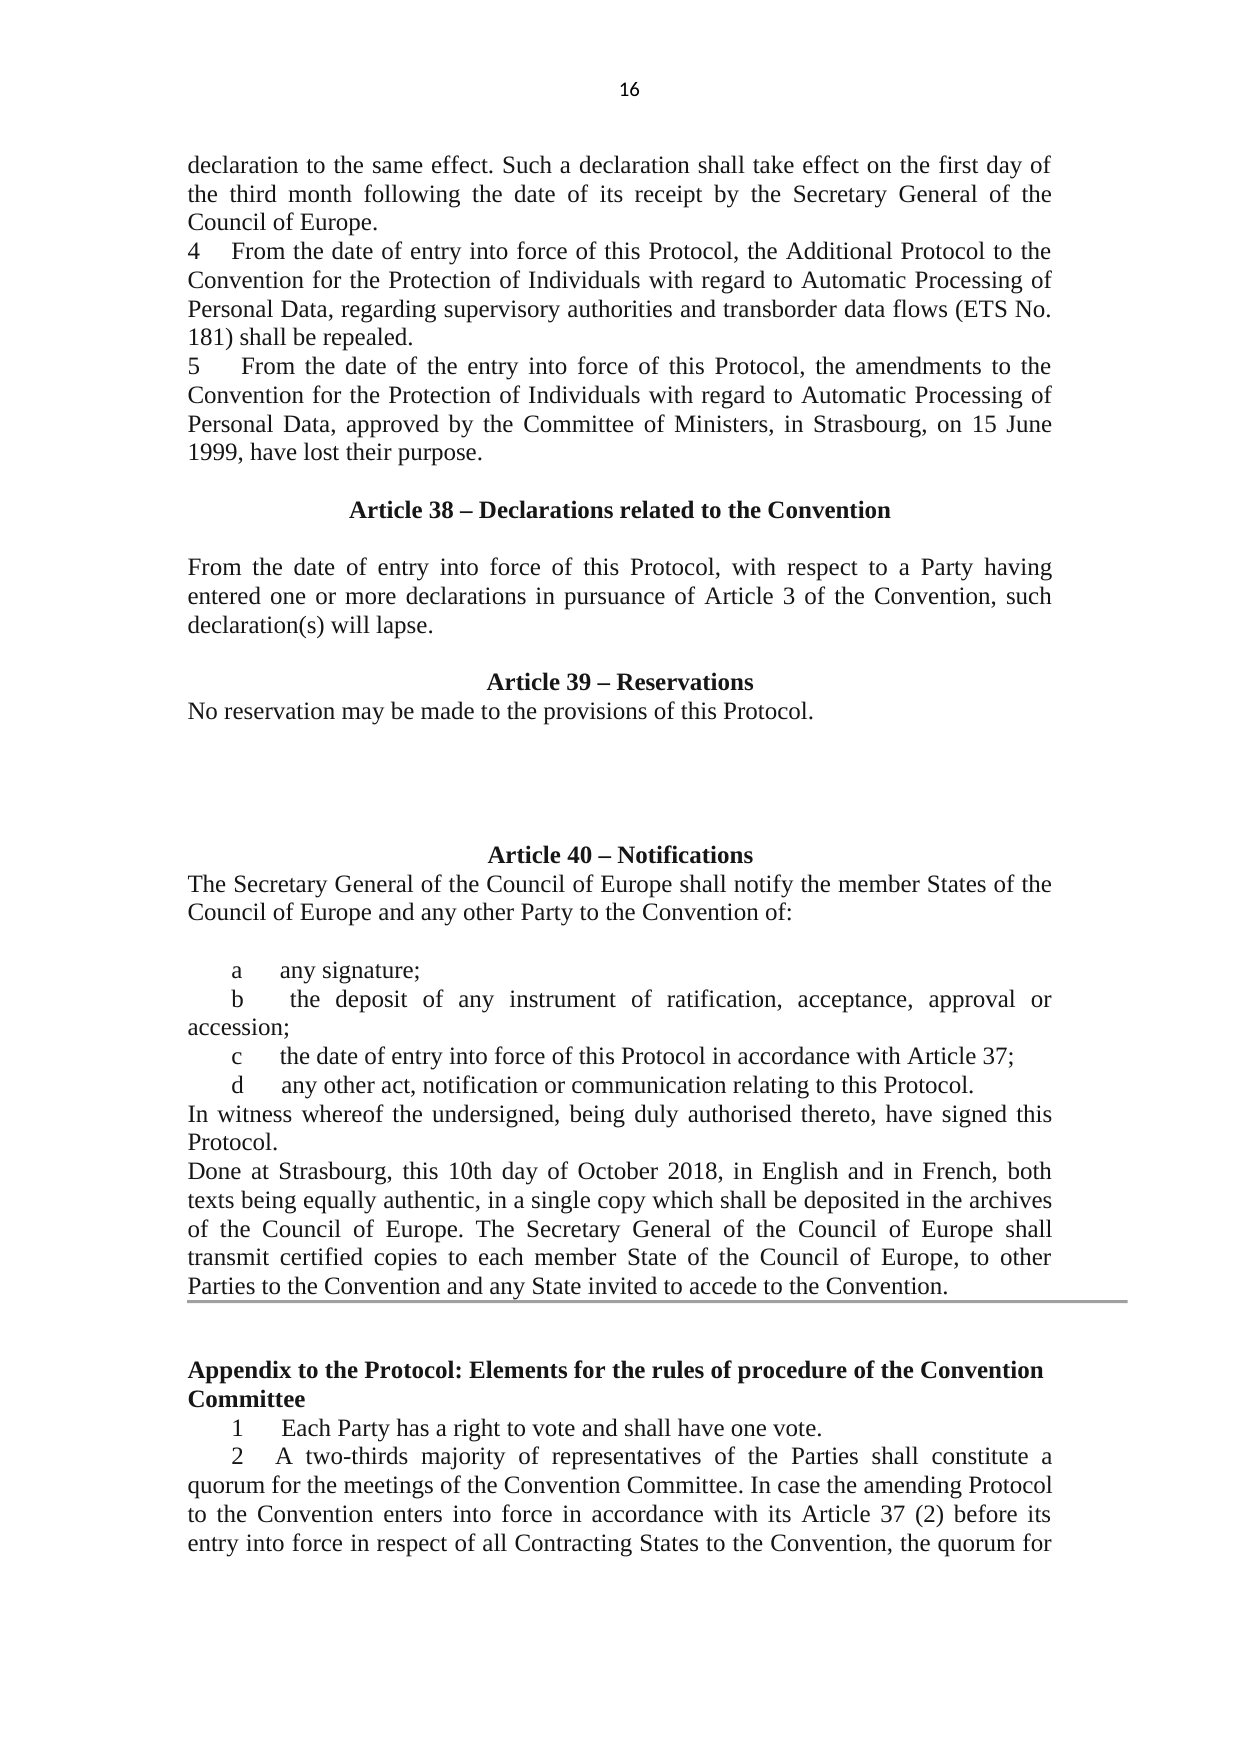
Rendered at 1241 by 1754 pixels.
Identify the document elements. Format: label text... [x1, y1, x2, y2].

text c the date of entry into force of this Protocol in accordance with Article 37; [187, 1041, 1053, 1070]
text 4 From the date of entry into force of this Protocol, the Additional Protocol to the Convention for the Protection of Individuals with regard to Automatic Processing of Personal Data, regarding supervisory authorities and transborder data flows (ETS No. 181) shall be repealed. [187, 236, 1053, 351]
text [187, 1441, 1053, 1556]
text b the deposit of any instrument of ratification, acceptance, approval or accession; [187, 984, 1053, 1041]
text No reservation may be made to the provisions of this Protocol. [187, 696, 1053, 725]
text 1 Each Party has a right to vote and shall have one vote. [187, 1413, 1053, 1441]
text In witness whereof the undersigned, being duly authorised thereto, have signed this Protocol. [187, 1099, 1053, 1156]
text The Secretary General of the Council of Europe shall notify the member States of the Council of Europe and any other Party to the Convention of: [187, 869, 1053, 926]
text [187, 150, 1053, 236]
text Appendix to the Protocol: Elements for the rules of procedure of the Convention Committee [187, 1326, 1053, 1413]
text a any signature; [187, 955, 1053, 984]
text 5 From the date of the entry into force of this Protocol, the amendments to the Convention for the Protection of Individuals with regard to Automatic Processing of Personal Data, approved by the Committee of Ministers, in Strasbourg, on 15 June 1999, have lost their purpose. [187, 351, 1053, 466]
text d any other act, notification or communication relating to this Protocol. [187, 1070, 1053, 1099]
text Article 39 – Reservations [187, 667, 1053, 696]
text Done at Strasbourg, this 10th day of October 2018, in English and in French, both texts being equally authentic, in a single copy which shall be deposited in the archives of the Council of Europe. The Secretary General of the Council of Europe shall transmit certified copies to each member State of the Council of Europe, to other Parties to the Convention and any State invited to accede to the Convention. [187, 1156, 1053, 1300]
text Article 40 – Notifications [187, 840, 1053, 869]
text Article 38 – Declarations related to the Convention [187, 495, 1053, 524]
text From the date of entry into force of this Protocol, with respect to a Party having entered one or more declarations in pursuance of Article 3 of the Convention, such declaration(s) will lapse. [187, 552, 1053, 639]
